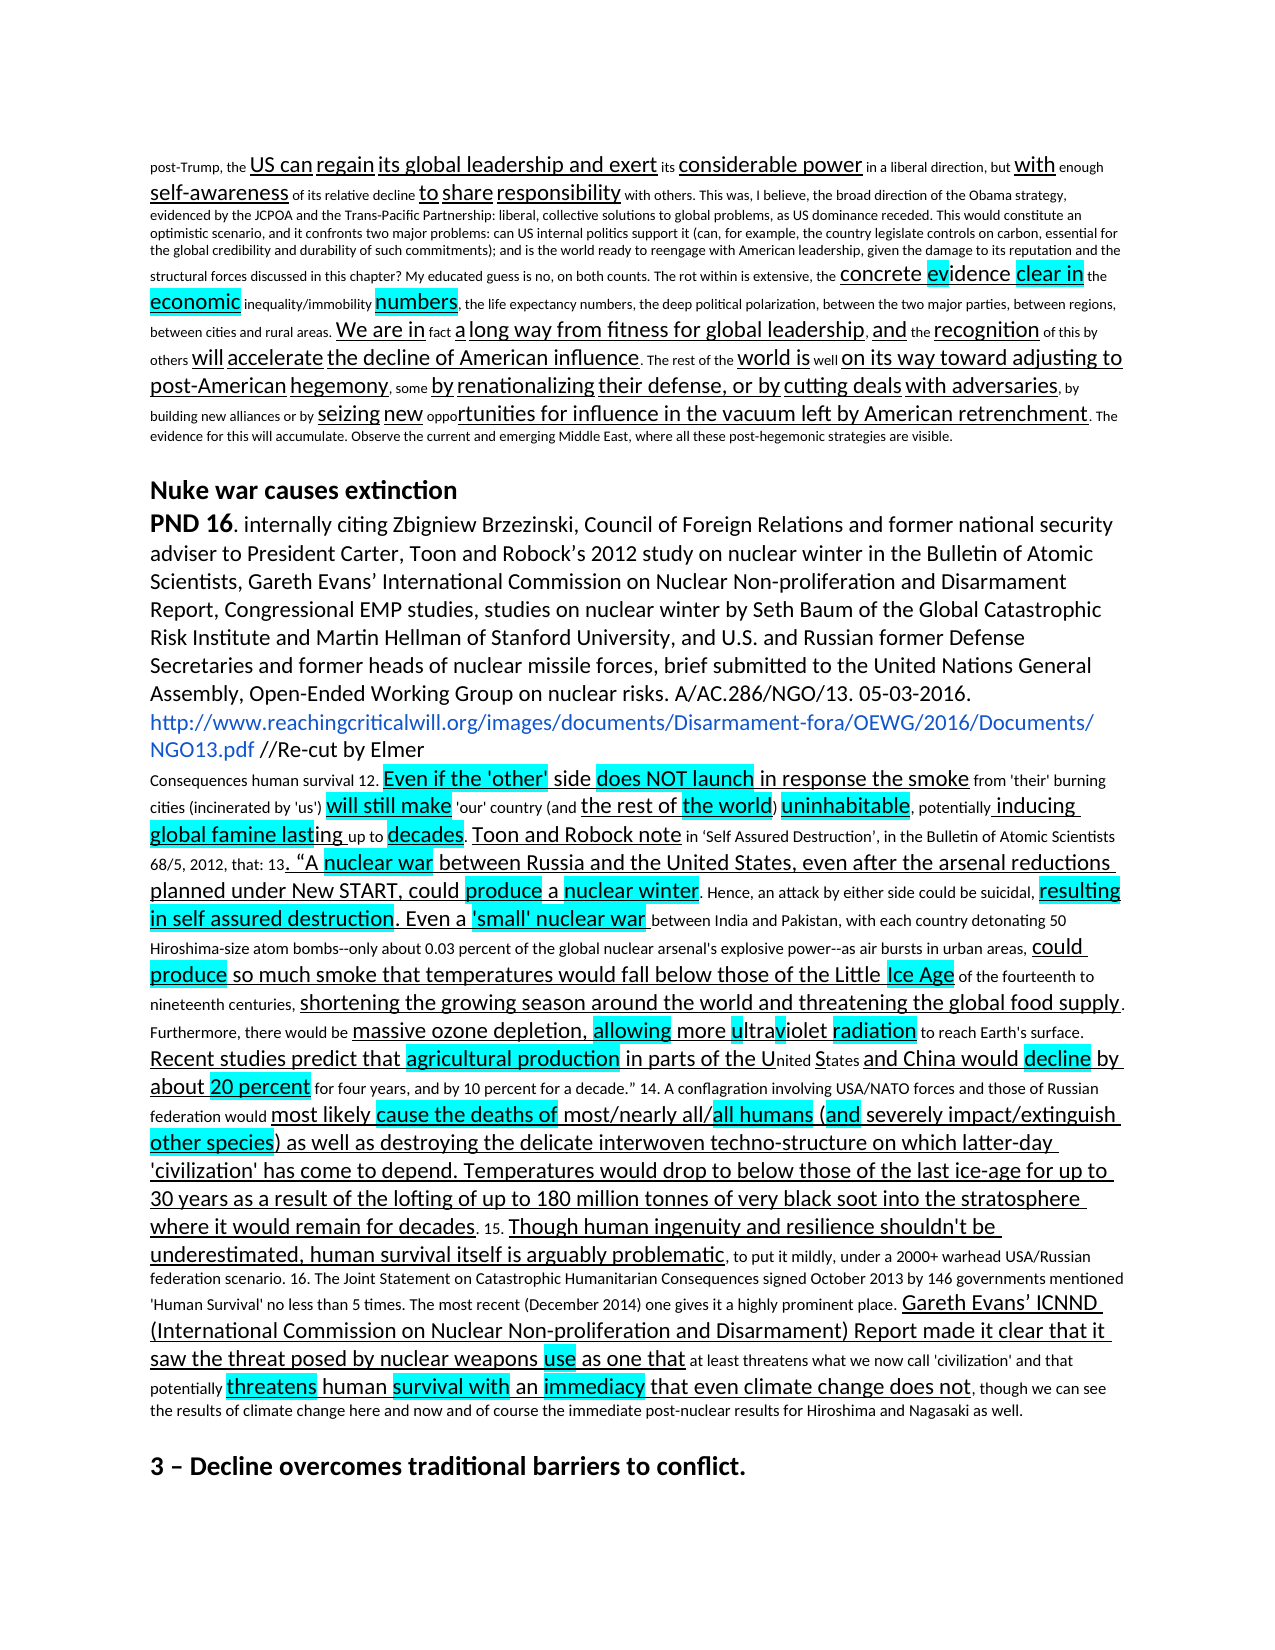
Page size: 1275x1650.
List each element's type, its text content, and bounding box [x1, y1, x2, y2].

text Consequences human survival 12. Even if the 'other' side does NOT launch in response the smoke from 'their' burning cities (incinerated by 'us') will still make 'our' country (and the rest of the world) uninhabitable, potentially inducing global famine lasting up to decades. Toon and Robock note in ‘Self Assured Destruction’, in the Bulletin of Atomic Scientists 68/5, 2012, that: 13. “A nuclear war between Russia and the United States, even after the arsenal reductions planned under New START, could produce a nuclear winter. Hence, an attack by either side could be suicidal, resulting in self assured destruction. Even a 'small' nuclear war between India and Pakistan, with each country detonating 50 Hiroshima-size atom bombs--only about 0.03 percent of the global nuclear arsenal's explosive power--as air bursts in urban areas, could produce so much smoke that temperatures would fall below those of the Little Ice Age of the fourteenth to nineteenth centuries, shortening the growing season around the world and threatening the global food supply. Furthermore, there would be massive ozone depletion, allowing more ultraviolet radiation to reach Earth's surface. Recent studies predict that agricultural production in parts of the United States and China would decline by about 20 percent for four years, and by 10 percent for a decade.” 14. A conflagration involving USA/NATO forces and those of Russian federation would most likely cause the deaths of most/nearly all/all humans (and severely impact/extinguish other species) as well as destroying the delicate interwoven techno-structure on which latter-day 'civilization' has come to depend. Temperatures would drop to below those of the last ice-age for up to 30 years as a result of the lofting of up to 180 million tonnes of very black soot into the stratosphere where it would remain for decades. 15. Though human ingenuity and resilience shouldn't be underestimated, human survival itself is arguably problematic, to put it mildly, under a 2000+ warhead USA/Russian federation scenario. 16. The Joint Statement on Catastrophic Humanitarian Consequences signed October 2013 by 146 governments mentioned 'Human Survival' no less than 5 times. The most recent (December 2014) one gives it a highly prominent place. Gareth Evans’ ICNND (International Commission on Nuclear Non-proliferation and Disarmament) Report made it clear that it saw the threat posed by nuclear weapons use as one that at least threatens what we now call 'civilization' and that potentially threatens human survival with an immediacy that even climate change does not, though we can see the results of climate change here and now and of course the immediate post-nuclear results for Hiroshima and Nagasaki as well. [150, 764, 1125, 1421]
subtitle 3 – Decline overcomes traditional barriers to conflict. [150, 1449, 1125, 1482]
text PND 16. internally citing Zbigniew Brzezinski, Council of Foreign Relations and former national security adviser to President Carter, Toon and Robock’s 2012 study on nuclear winter in the Bulletin of Atomic Scientists, Gareth Evans’ International Commission on Nuclear Non-proliferation and Disarmament Report, Congressional EMP studies, studies on nuclear winter by Seth Baum of the Global Catastrophic Risk Institute and Martin Hellman of Stanford University, and U.S. and Russian former Defense Secretaries and former heads of nuclear missile forces, brief submitted to the United Nations General Assembly, Open-Ended Working Group on nuclear risks. A/AC.286/NGO/13. 05-03-2016. http://www.reachingcriticalwill.org/images/documents/Disarmament-fora/OEWG/2016/Documents/NGO13.pdf //Re-cut by Elmer [150, 506, 1125, 764]
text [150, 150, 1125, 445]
subtitle Nuke war causes extinction [150, 473, 1125, 506]
